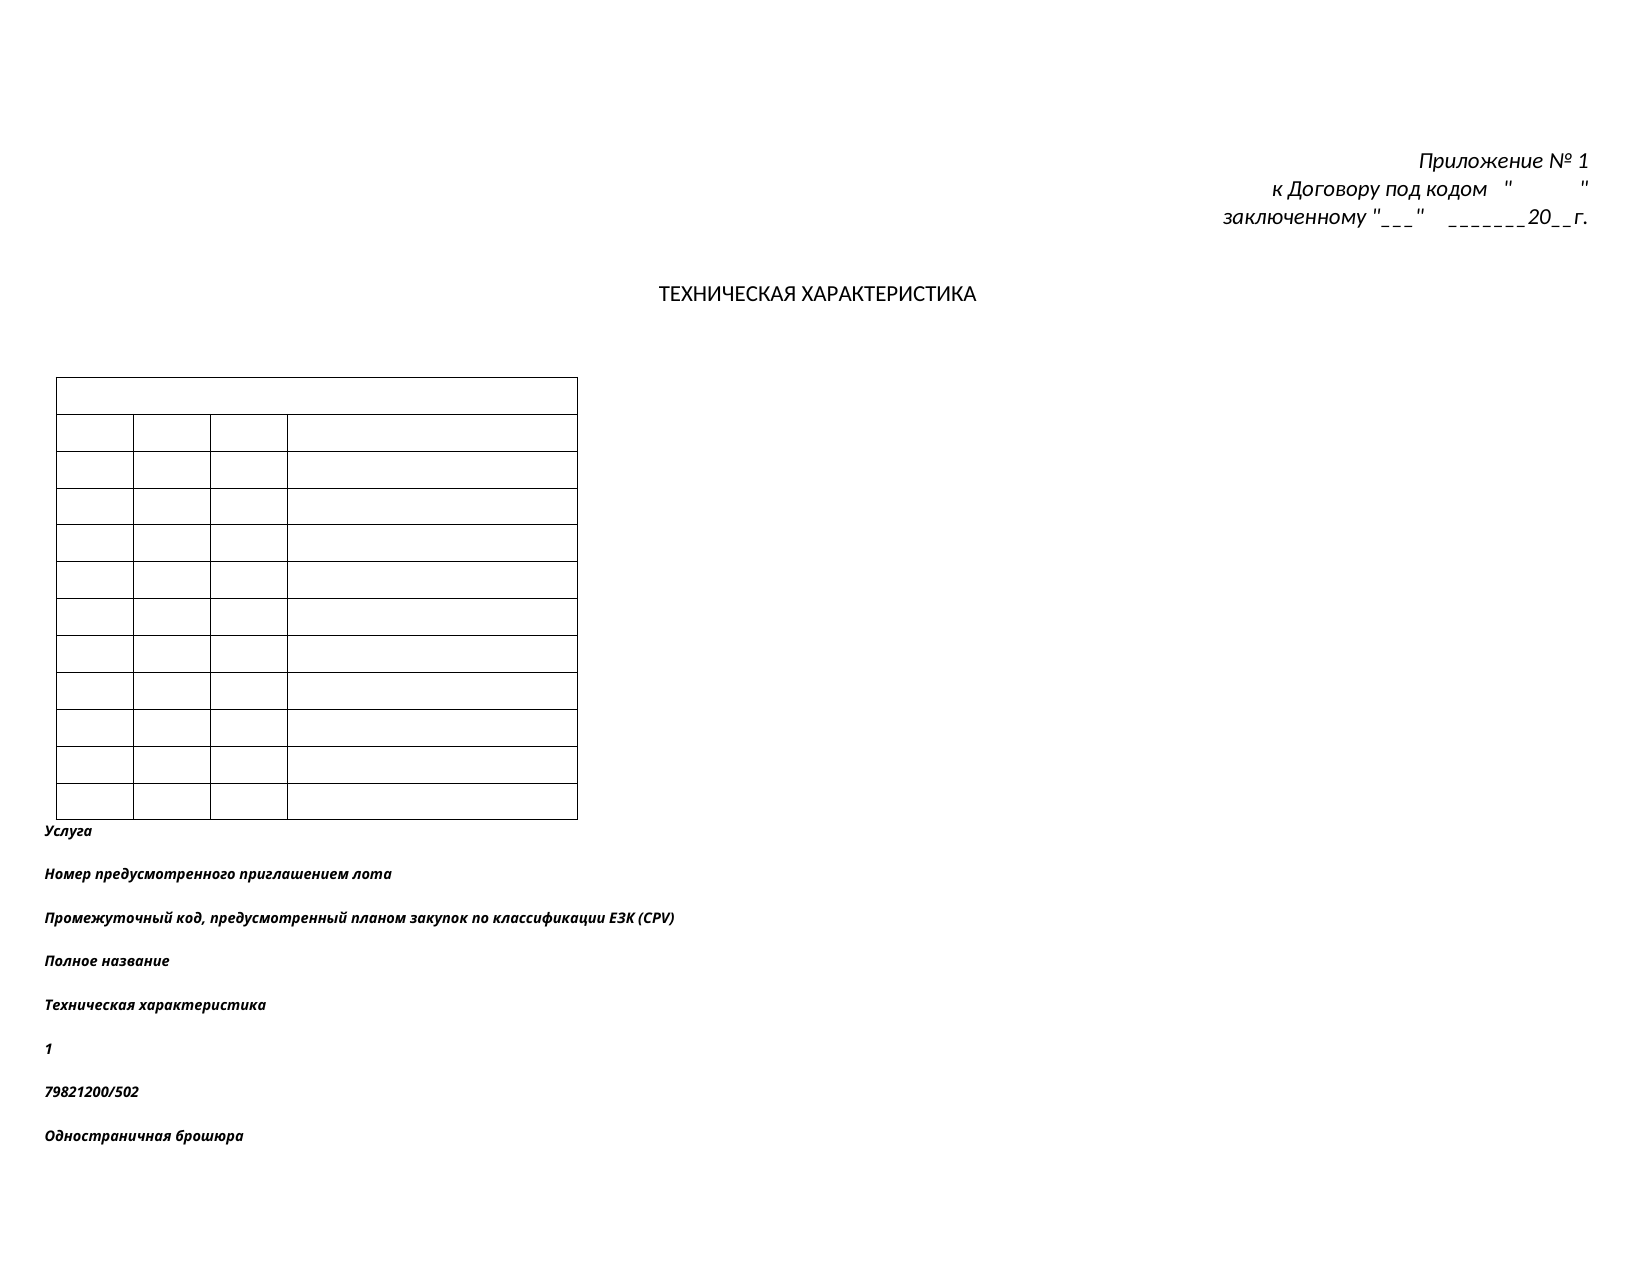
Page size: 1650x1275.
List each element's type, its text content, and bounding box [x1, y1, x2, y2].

text Приложение № 1 [44, 146, 1591, 174]
text ТЕХНИЧЕСКАЯ ХАРАКТЕРИСТИКА [44, 279, 1591, 307]
text к Договору под кодом " " заключенному "___" _______20__г. [44, 174, 1591, 230]
